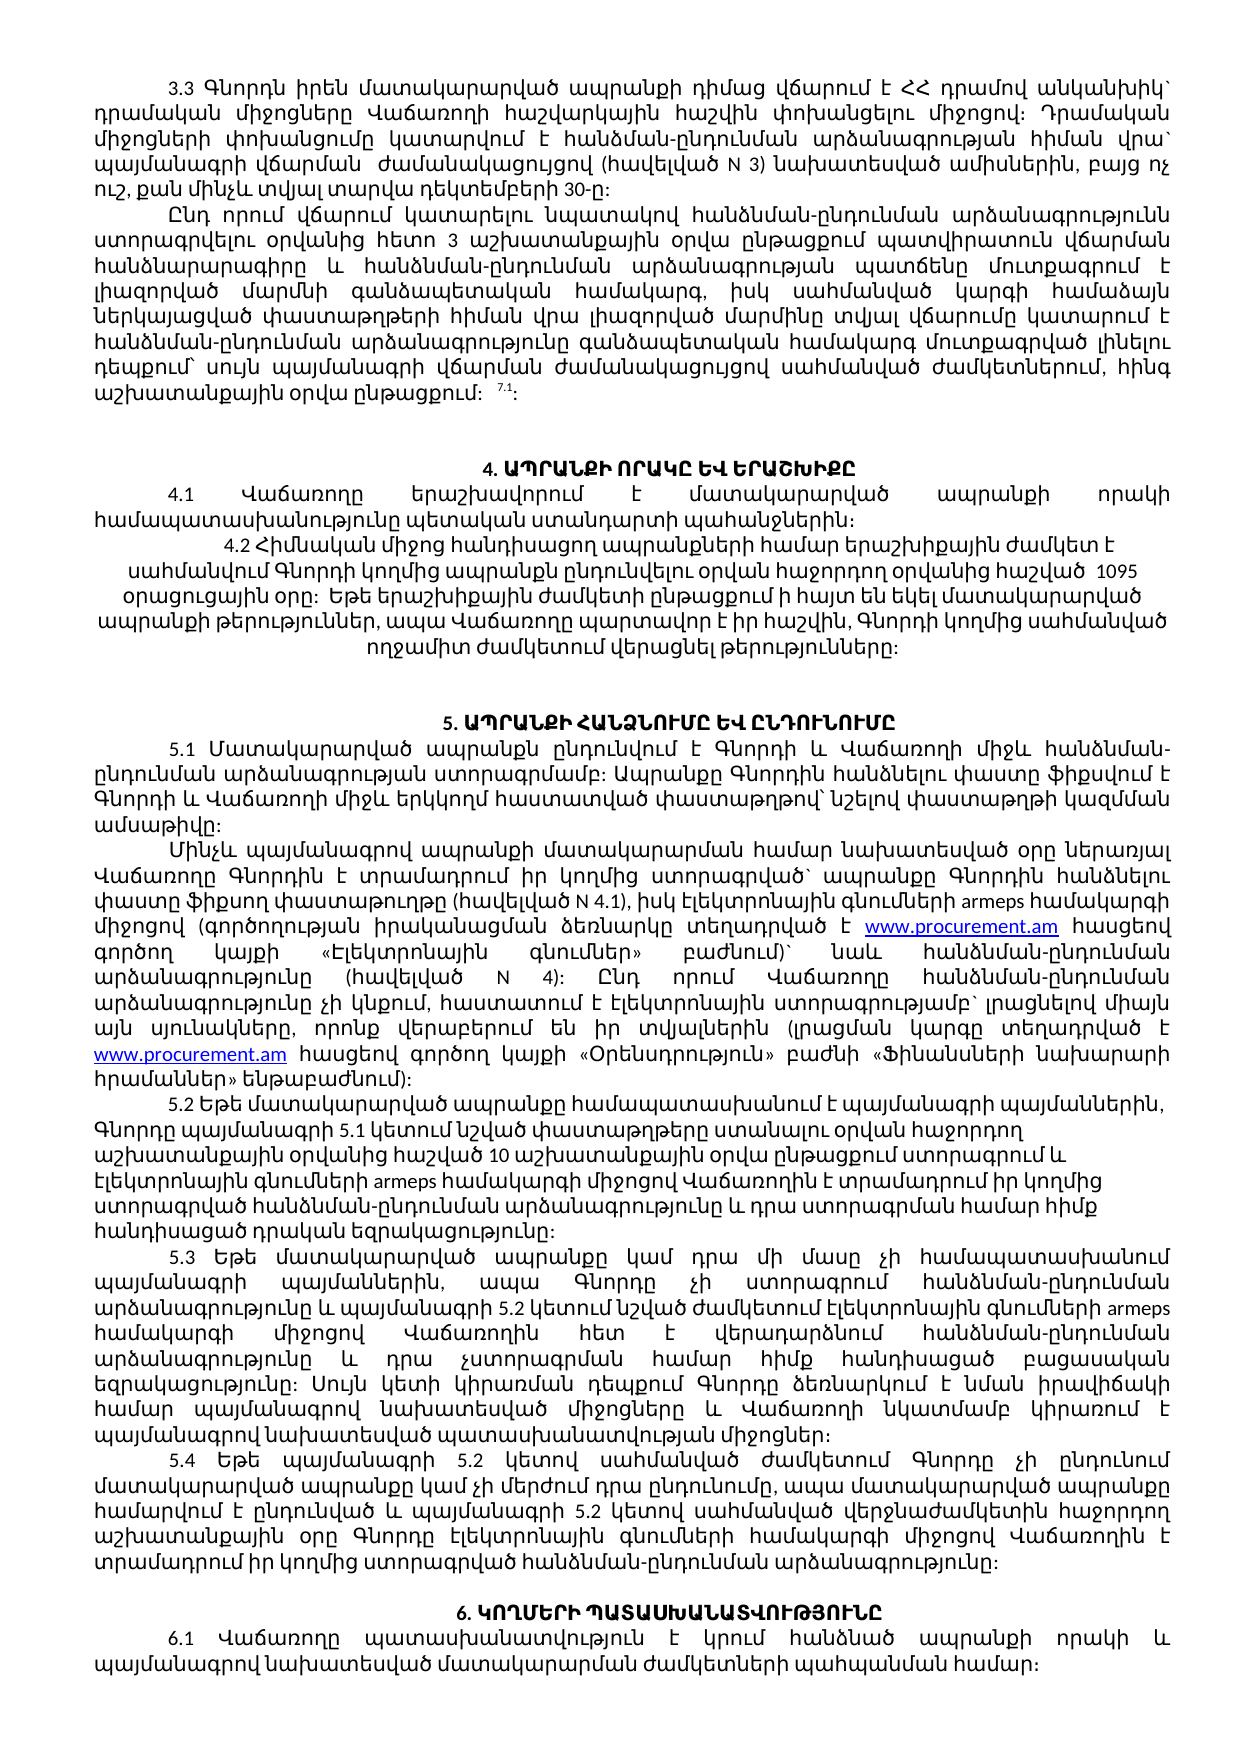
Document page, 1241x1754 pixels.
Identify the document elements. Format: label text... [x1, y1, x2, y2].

text 4. ԱՊՐԱՆՔԻ ՈՐԱԿԸ ԵՎ ԵՐԱՇԽԻՔԸ [94, 456, 1171, 482]
text 5.3 Եթե մատակարարված ապրանքը կամ դրա մի մասը չի համապատասխանում պայմանագրի պայմաններին, ապա Գնորդը չի ստորագրում հանձնման-ընդունման արձանագրությունը և պայմանագրի 5.2 կետում նշված ժամկետում էլեկտրոնային գնումների armeps համակարգի միջոցով Վաճառողին հետ է վերադարձնում հանձնման-ընդունման արձանագրությունը և դրա չստորագրման համար հիմք հանդիսացած բացասական եզրակացությունը: Սույն կետի կիրառման դեպքում Գնորդը ձեռնարկում է նման իրավիճակի համար պայմանագրով նախատեսված միջոցները և Վաճառողի նկատմամբ կիրառում է պայմանագրով նախատեսված պատասխանատվության միջոցներ։ [94, 1244, 1171, 1447]
text 5. ԱՊՐԱՆՔԻ ՀԱՆՁՆՈՒՄԸ ԵՎ ԸՆԴՈՒՆՈՒՄԸ [94, 710, 1171, 736]
text 6. ԿՈՂՄԵՐԻ ՊԱՏԱՍԽԱՆԱՏՎՈՒԹՅՈՒՆԸ [94, 1600, 1171, 1625]
text Մինչև պայմանագրով ապրանքի մատակարարման համար նախատեսված օրը ներառյալ Վաճառողը Գնորդին է տրամադրում իր կողմից ստորագրված` ապրանքը Գնորդին հանձնելու փաստը ֆիքսող փաստաթուղթը (հավելված N 4.1), իսկ էլեկտրոնային գնումների armeps համակարգի միջոցով (գործողության իրականացման ձեռնարկը տեղադրված է www.procurement.am հասցեով գործող կայքի «Էլեկտրոնային գնումներ» բաժնում)` նաև հանձնման-ընդունման արձանագրությունը (հավելված N 4): Ընդ որում Վաճառողը հանձնման-ընդունման արձանագրությունը չի կնքում, հաստատում է էլեկտրոնային ստորագրությամբ` լրացնելով միայն այն սյունակները, որոնք վերաբերում են իր տվյալներին (լրացման կարգը տեղադրված է www.procurement.am հասցեով գործող կայքի «Օրենսդրություն» բաժնի «Ֆինանսների նախարարի հրամաններ» ենթաբաժնում): [94, 837, 1171, 1092]
text 5.2 Եթե մատակարարված ապրանքը համապատասխանում է պայմանագրի պայմաններին, Գնորդը պայմանագրի 5.1 կետում նշված փաստաթղթերը ստանալու օրվան հաջորդող աշխատանքային օրվանից հաշված 10 աշխատանքային օրվա ընթացքում ստորագրում և էլեկտրոնային գնումների armeps համակարգի միջոցով Վաճառողին է տրամադրում իր կողմից ստորագրված հանձնման-ընդունման արձանագրությունը և դրա ստորագրման համար հիմք հանդիսացած դրական եզրակացությունը: [94, 1092, 1171, 1244]
text 5.4 Եթե պայմանագրի 5.2 կետով սահմանված ժամկետում Գնորդը չի ընդունում մատակարարված ապրանքը կամ չի մերժում դրա ընդունումը, ապա մատակարարված ապրանքը համարվում է ընդունված և պայմանագրի 5.2 կետով սահմանված վերջնաժամկետին հաջորդող աշխատանքային օրը Գնորդը էլեկտրոնային գնումների համակարգի միջոցով Վաճառողին է տրամադրում իր կողմից ստորագրված հանձնման-ընդունման արձանագրությունը: [94, 1447, 1171, 1574]
text 3.3 Գնորդն իրեն մատակարարված ապրանքի դիմաց վճարում է ՀՀ դրամով անկանխիկ` դրամական միջոցները Վաճառողի հաշվարկային հաշվին փոխանցելու միջոցով։ Դրամական միջոցների փոխանցումը կատարվում է հանձման-ընդունման արձանագրության հիման վրա` պայմանագրի վճարման ժամանակացույցով (հավելված N 3) նախատեսված ամիսներին, բայց ոչ ուշ, քան մինչև տվյալ տարվա դեկտեմբերի 30-ը: [94, 75, 1171, 202]
text 4.1 Վաճառողը երաշխավորում է մատակարարված ապրանքի որակի համապատասխանությունը պետական ստանդարտի պահանջներին։ [94, 482, 1171, 532]
text 4.2 Հիմնական միջոց հանդիսացող ապրանքների համար երաշխիքային ժամկետ է սահմանվում Գնորդի կողմից ապրանքն ընդունվելու օրվան հաջորդող օրվանից հաշված 1095 օրացուցային օրը: Եթե երաշխիքային ժամկետի ընթացքում ի հայտ են եկել մատակարարված ապրանքի թերություններ, ապա Վաճառողը պարտավոր է իր հաշվին, Գնորդի կողմից սահմանված ողջամիտ ժամկետում վերացնել թերությունները: [94, 532, 1171, 659]
text 5.1 Մատակարարված ապրանքն ընդունվում է Գնորդի և Վաճառողի միջև հանձնման-ընդունման արձանագրության ստորագրմամբ: Ապրանքը Գնորդին հանձնելու փաստը ֆիքսվում է Գնորդի և Վաճառողի միջև երկկողմ հաստատված փաստաթղթով՝ նշելով փաստաթղթի կազմման ամսաթիվը: [94, 736, 1171, 837]
text 6.1 Վաճառողը պատասխանատվություն է կրում հանձնած ապրանքի որակի և պայմանագրով նախատեսված մատակարարման ժամկետների պահպանման համար։ [94, 1625, 1171, 1676]
